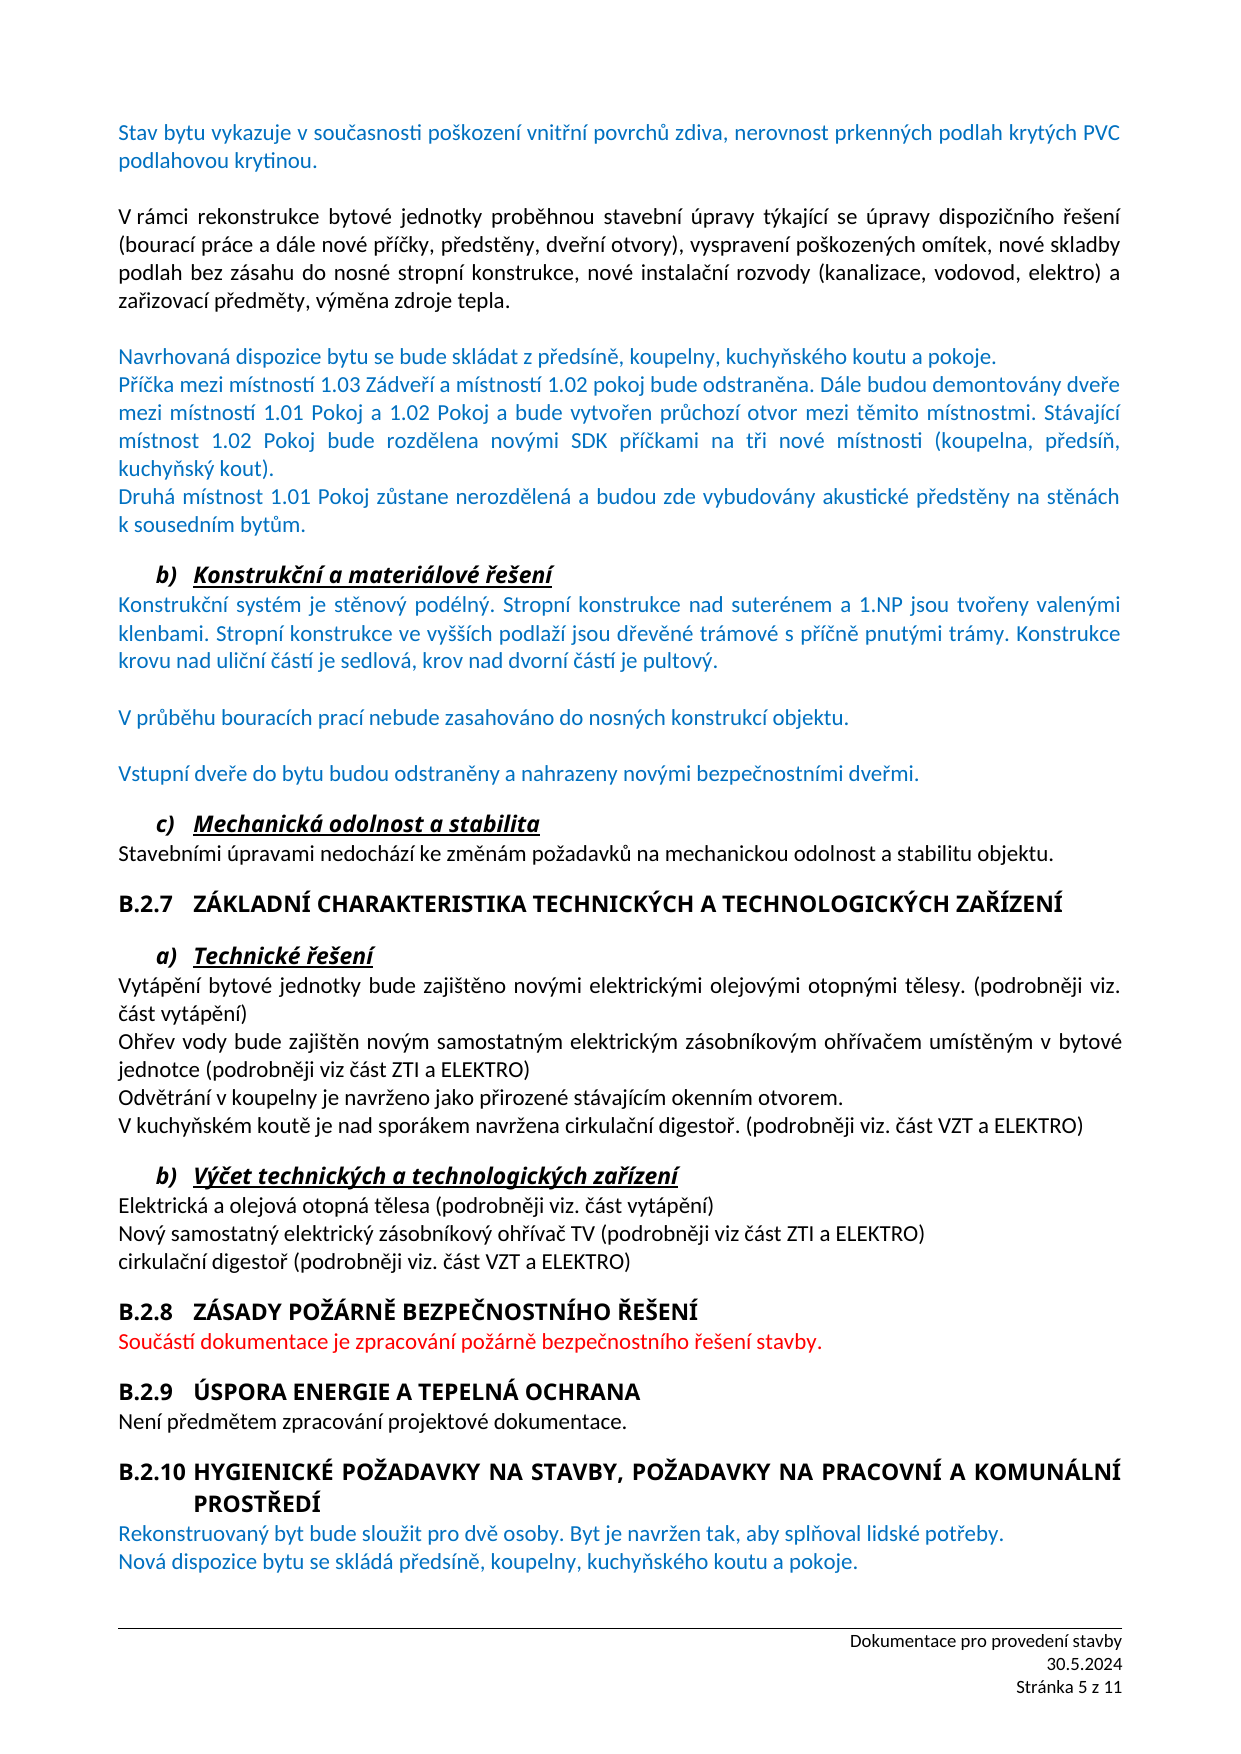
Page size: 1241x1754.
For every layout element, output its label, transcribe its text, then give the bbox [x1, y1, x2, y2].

text Vytápění bytové jednotky bude zajištěno novými elektrickými olejovými otopnými tělesy. (podrobněji viz. část vytápění) [118, 971, 1122, 1027]
text Stav bytu vykazuje v současnosti poškození vnitřní povrchů zdiva, nerovnost prkenných podlah krytých PVC podlahovou krytinou. [118, 118, 1122, 174]
list ÚSPORA ENERGIE A TEPELNÁ OCHRANA [118, 1376, 1122, 1407]
text Vstupní dveře do bytu budou odstraněny a nahrazeny novými bezpečnostními dveřmi. [118, 759, 1122, 787]
list ZÁKLADNÍ CHARAKTERISTIKA TECHNICKÝCH A TECHNOLOGICKÝCH ZAŘÍZENÍ [118, 888, 1122, 919]
text cirkulační digestoř (podrobněji viz. část VZT a ELEKTRO) [118, 1247, 1122, 1275]
text V kuchyňském koutě je nad sporákem navržena cirkulační digestoř. (podrobněji viz. část VZT a ELEKTRO) [118, 1111, 1122, 1139]
subtitle Konstrukční a materiálové řešení [156, 559, 1122, 591]
text V průběhu bouracích prací nebude zasahováno do nosných konstrukcí objektu. [118, 703, 1122, 731]
text V rámci rekonstrukce bytové jednotky proběhnou stavební úpravy týkající se úpravy dispozičního řešení (bourací práce a dále nové příčky, předstěny, dveřní otvory), vyspravení poškozených omítek, nové skladby podlah bez zásahu do nosné stropní konstrukce, nové instalační rozvody (kanalizace, vodovod, elektro) a zařizovací předměty, výměna zdroje tepla. [118, 202, 1122, 314]
text Nová dispozice bytu se skládá předsíně, koupelny, kuchyňského koutu a pokoje. [118, 1547, 1122, 1575]
text Ohřev vody bude zajištěn novým samostatným elektrickým zásobníkovým ohřívačem umístěným v bytové jednotce (podrobněji viz část ZTI a ELEKTRO) [118, 1027, 1122, 1083]
text Rekonstruovaný byt bude sloužit pro dvě osoby. Byt je navržen tak, aby splňoval lidské potřeby. [118, 1519, 1122, 1547]
list HYGIENICKÉ POŽADAVKY NA STAVBY, POŽADAVKY NA PRACOVNÍ A KOMUNÁLNÍ PROSTŘEDÍ [118, 1456, 1122, 1519]
text Příčka mezi místností 1.03 Zádveří a místností 1.02 pokoj bude odstraněna. Dále budou demontovány dveře mezi místností 1.01 Pokoj a 1.02 Pokoj a bude vytvořen průchozí otvor mezi těmito místnostmi. Stávající místnost 1.02 Pokoj bude rozdělena novými SDK příčkami na tři nové místnosti (koupelna, předsíň, kuchyňský kout). [118, 370, 1122, 482]
text Druhá místnost 1.01 Pokoj zůstane nerozdělená a budou zde vybudovány akustické předstěny na stěnách k sousedním bytům. [118, 482, 1122, 538]
text Navrhovaná dispozice bytu se bude skládat z předsíně, koupelny, kuchyňského koutu a pokoje. [118, 342, 1122, 370]
text Součástí dokumentace je zpracování požárně bezpečnostního řešení stavby. [118, 1327, 1122, 1355]
subtitle Technické řešení [156, 940, 1122, 971]
text Stavebními úpravami nedochází ke změnám požadavků na mechanickou odolnost a stabilitu objektu. [118, 839, 1122, 867]
subtitle Mechanická odolnost a stabilita [156, 808, 1122, 839]
text Nový samostatný elektrický zásobníkový ohřívač TV (podrobněji viz část ZTI a ELEKTRO) [118, 1219, 1122, 1247]
text Elektrická a olejová otopná tělesa (podrobněji viz. část vytápění) [118, 1191, 1122, 1219]
text Konstrukční systém je stěnový podélný. Stropní konstrukce nad suterénem a 1.NP jsou tvořeny valenými klenbami. Stropní konstrukce ve vyšších podlaží jsou dřevěné trámové s příčně pnutými trámy. Konstrukce krovu nad uliční částí je sedlová, krov nad dvorní částí je pultový. [118, 591, 1122, 675]
text Není předmětem zpracování projektové dokumentace. [118, 1407, 1122, 1436]
text Odvětrání v koupelny je navrženo jako přirozené stávajícím okenním otvorem. [118, 1083, 1122, 1111]
subtitle Výčet technických a technologických zařízení [156, 1160, 1122, 1191]
list ZÁSADY POŽÁRNĚ BEZPEČNOSTNÍHO ŘEŠENÍ [118, 1296, 1122, 1327]
